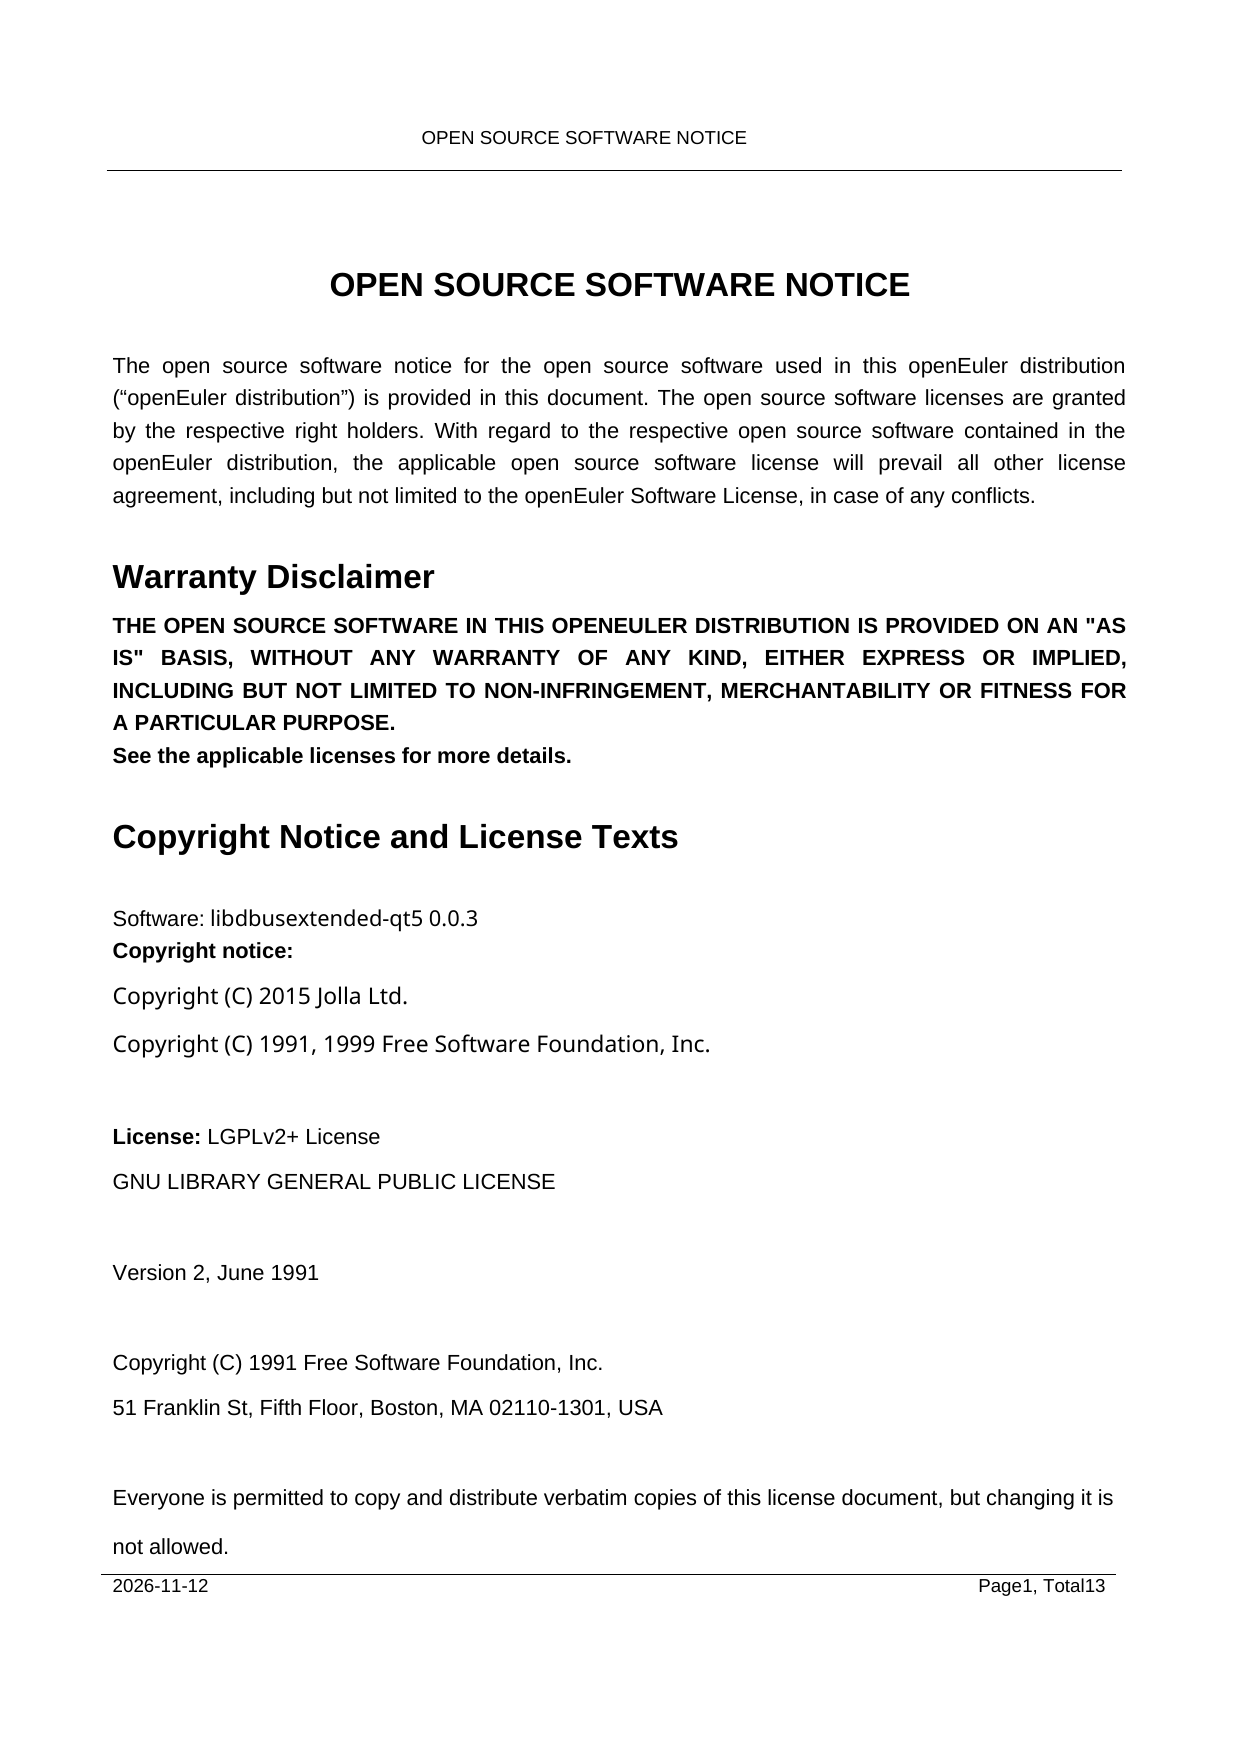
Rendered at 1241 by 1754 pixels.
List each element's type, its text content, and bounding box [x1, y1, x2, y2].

text 51 Franklin St, Fifth Floor, Boston, MA 02110-1301, USA [112, 1391, 1128, 1423]
text Software: libdbusextended-qt5 0.0.3 [112, 901, 1128, 934]
text Warranty Disclaimer [112, 544, 1128, 609]
text Everyone is permitted to copy and distribute verbatim copies of this license document, but changing it is not allowed. [112, 1481, 1128, 1562]
text THE OPEN SOURCE SOFTWARE IN THIS OPENEULER DISTRIBUTION IS PROVIDED ON AN "AS IS" BASIS, WITHOUT ANY WARRANTY OF ANY KIND, EITHER EXPRESS OR IMPLIED, INCLUDING BUT NOT LIMITED TO NON-INFRINGEMENT, MERCHANTABILITY OR FITNESS FOR A PARTICULAR PURPOSE. See the applicable licenses for more details. [112, 609, 1128, 771]
text Copyright Notice and License Texts [112, 804, 1128, 869]
text The open source software notice for the open source software used in this openEuler distribution (“openEuler distribution”) is provided in this document. The open source software licenses are granted by the respective right holders. With regard to the respective open source software contained in the openEuler distribution, the applicable open source software license will prevail all other license agreement, including but not limited to the openEuler Software License, in case of any conflicts. [112, 349, 1128, 511]
text Copyright (C) 1991 Free Software Foundation, Inc. [112, 1346, 1128, 1378]
text License: LGPLv2+ License [112, 1120, 1128, 1153]
text GNU LIBRARY GENERAL PUBLIC LICENSE [112, 1166, 1128, 1198]
text OPEN SOURCE SOFTWARE NOTICE [112, 251, 1128, 316]
text Copyright (C) 1991, 1999 Free Software Foundation, Inc. [112, 1027, 1128, 1060]
text Version 2, June 1991 [112, 1256, 1128, 1288]
text Copyright (C) 2015 Jolla Ltd. [112, 979, 1128, 1012]
text Copyright notice: [112, 934, 1128, 966]
